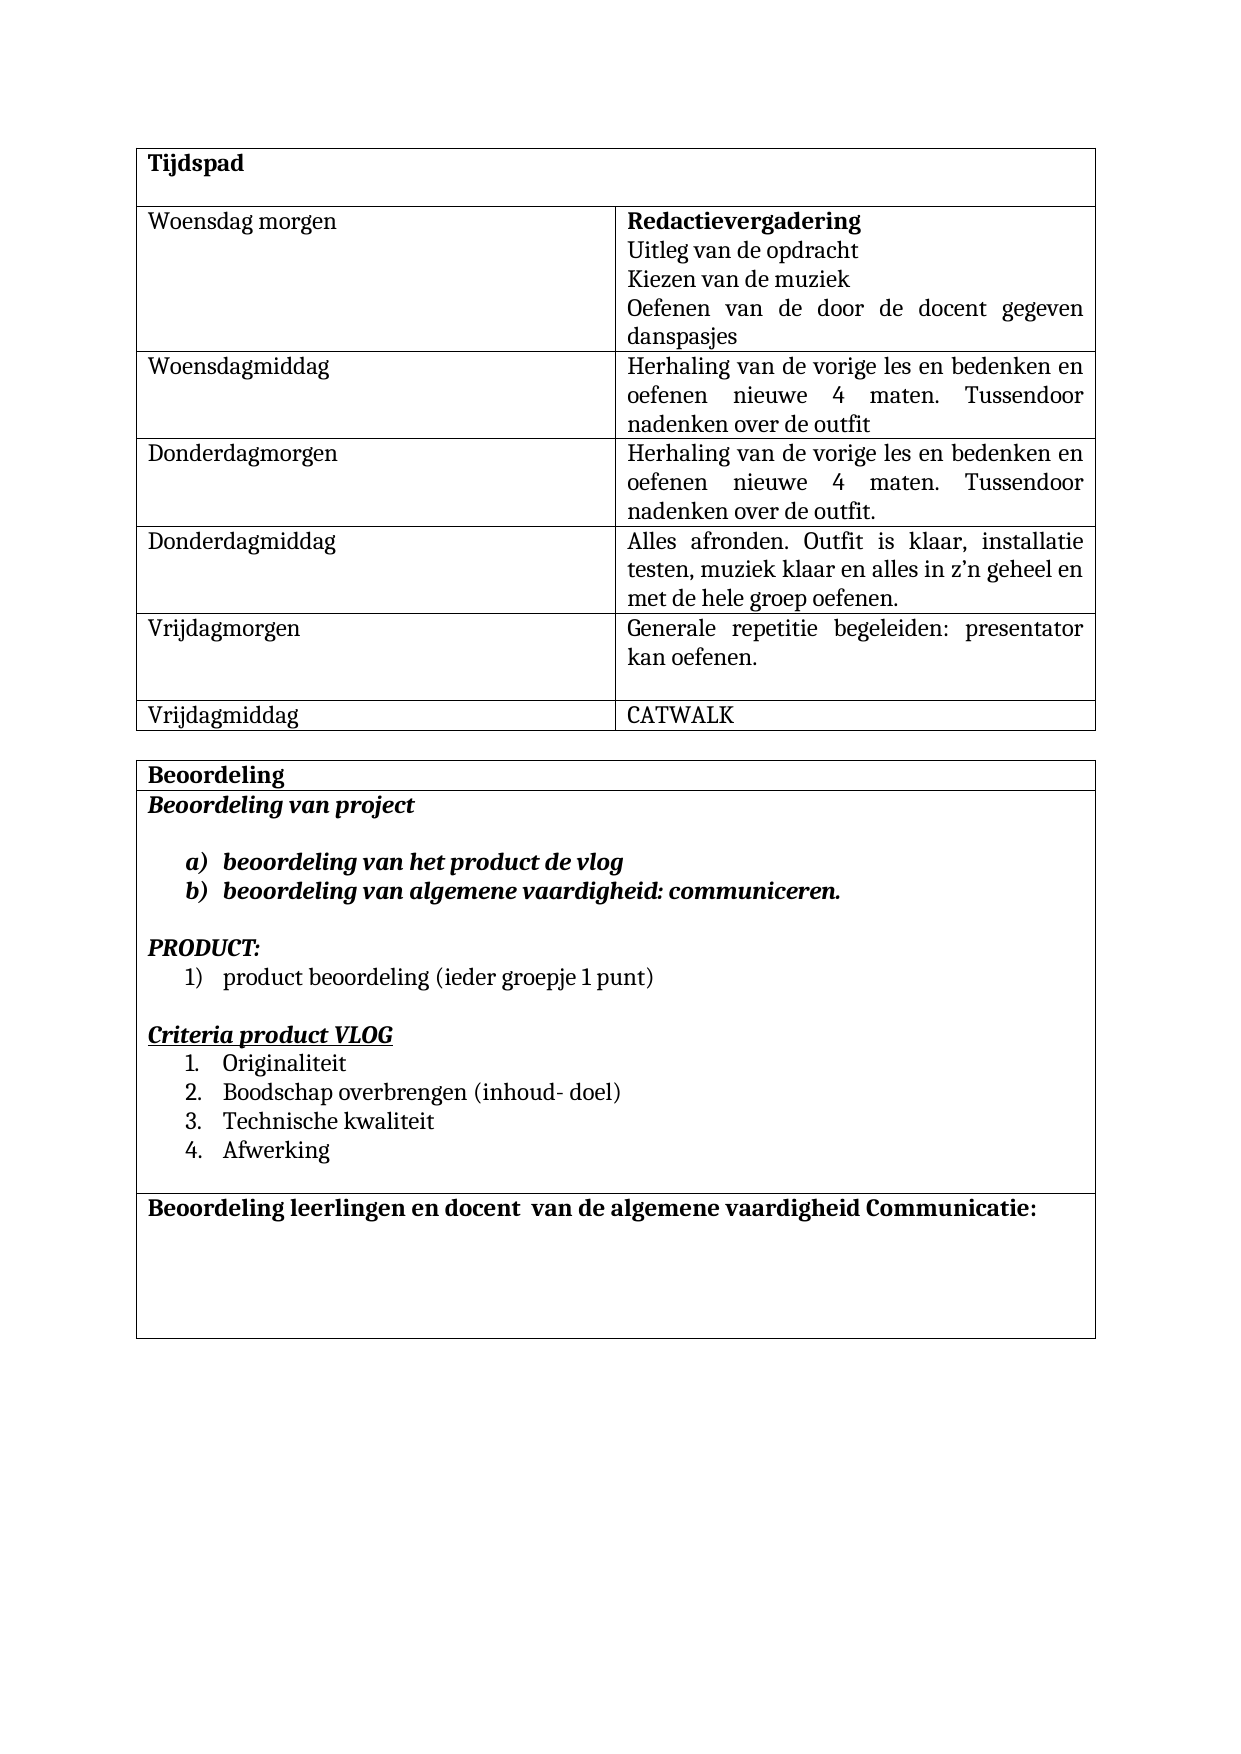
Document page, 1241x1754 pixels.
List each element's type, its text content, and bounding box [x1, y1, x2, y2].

table_header Tijdspad [137, 149, 1095, 206]
table_cell Vrijdagmorgen [137, 614, 615, 700]
table_cell Donderdagmiddag [137, 527, 615, 613]
table_cell Vrijdagmiddag [137, 701, 615, 730]
table_cell Beoordeling van project beoordeling van het product de vlog beoordeling van algemene vaardigheid: communiceren. PRODUCT: product beoordeling (ieder groepje 1 punt) Criteria product VLOG Originaliteit Boodschap overbrengen (inhoud- doel) Technische kwaliteit Afwerking [137, 791, 1095, 1193]
table_cell Herhaling van de vorige les en bedenken en oefenen nieuwe 4 maten. Tussendoor nadenken over de outfit. [616, 439, 1095, 526]
table_cell Generale repetitie begeleiden: presentator kan oefenen. [616, 614, 1095, 700]
table_cell Woensdag morgen [137, 207, 615, 351]
table_cell Alles afronden. Outfit is klaar, installatie testen, muziek klaar en alles in z’n geheel en met de hele groep oefenen. [616, 527, 1095, 613]
table_header Beoordeling [137, 761, 1095, 789]
table_cell Woensdagmiddag [137, 352, 615, 438]
table_cell Herhaling van de vorige les en bedenken en oefenen nieuwe 4 maten. Tussendoor nadenken over de outfit [616, 352, 1095, 438]
table_cell Beoordeling leerlingen en docent van de algemene vaardigheid Communicatie: [137, 1194, 1095, 1338]
table_cell Redactievergadering Uitleg van de opdracht Kiezen van de muziek Oefenen van de door de docent gegeven danspasjes [616, 207, 1095, 351]
table_cell CATWALK [616, 701, 1095, 730]
table_cell Donderdagmorgen [137, 439, 615, 526]
